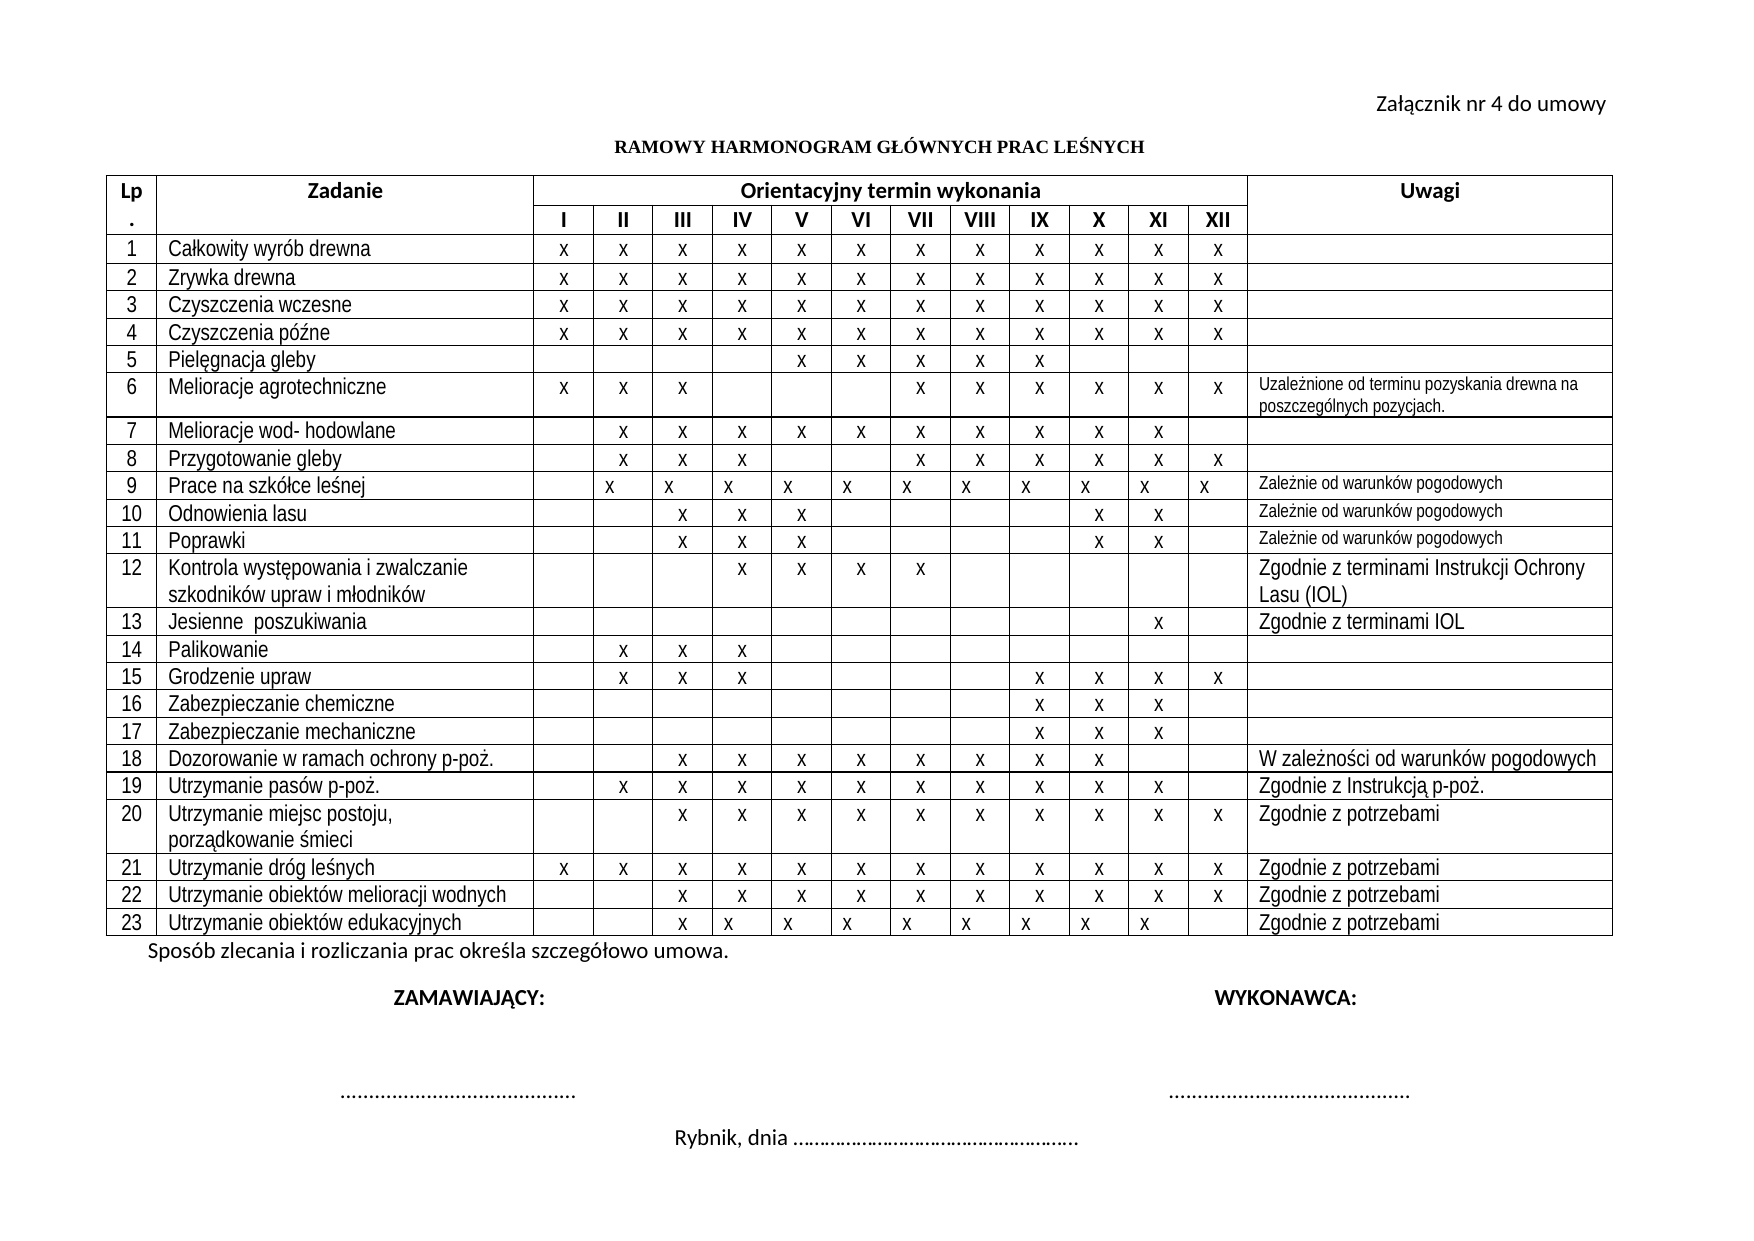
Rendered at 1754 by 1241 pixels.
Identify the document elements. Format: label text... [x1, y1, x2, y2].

table_cell x [832, 773, 890, 799]
table_cell Przygotowanie gleby [157, 445, 533, 471]
table_cell x [951, 881, 1009, 907]
table_cell [594, 800, 652, 853]
table_cell [1010, 554, 1069, 607]
table_cell x [1070, 773, 1128, 799]
table_cell Zgodnie z potrzebami [1248, 854, 1612, 880]
table_cell x [772, 291, 831, 317]
table_cell x [594, 373, 652, 416]
table_cell x [832, 909, 890, 935]
table_cell [951, 554, 1009, 607]
table_cell [1189, 500, 1247, 526]
table_cell XII [1189, 206, 1247, 233]
table_cell x [1129, 608, 1188, 634]
table_cell x [1010, 418, 1069, 444]
table_cell x [772, 854, 831, 880]
table_cell [534, 800, 593, 853]
table_cell [1189, 608, 1247, 634]
table_cell x [772, 346, 831, 372]
table_cell Dozorowanie w ramach ochrony p-poż. [157, 745, 533, 771]
table_cell 14 [107, 636, 156, 662]
table_cell [713, 718, 771, 744]
table_cell Utrzymanie obiektów melioracji wodnych [157, 881, 533, 907]
table_cell x [832, 472, 890, 498]
table_cell [951, 608, 1009, 634]
table_cell [1248, 235, 1612, 263]
table_cell x [772, 745, 831, 771]
table_cell x [1189, 291, 1247, 317]
table_cell x [1010, 800, 1069, 853]
table_cell x [1010, 346, 1069, 372]
table_cell x [653, 854, 712, 880]
table_cell x [653, 527, 712, 553]
table_cell [1189, 527, 1247, 553]
table_cell [653, 608, 712, 634]
table_cell [891, 527, 950, 553]
table_cell XI [1129, 206, 1188, 233]
table_cell [1248, 636, 1612, 662]
table_cell [891, 690, 950, 717]
table_cell x [534, 373, 593, 416]
table_cell x [713, 472, 771, 498]
table_cell Zgodnie z terminami IOL [1248, 608, 1612, 634]
table_cell x [1070, 527, 1128, 553]
table_cell X [1070, 206, 1128, 233]
table_header Orientacyjny termin wykonania [534, 176, 1247, 204]
table_cell x [594, 445, 652, 471]
table_cell [534, 745, 593, 771]
table_cell [951, 718, 1009, 744]
table_cell 9 [107, 472, 156, 498]
table_cell [534, 445, 593, 471]
table_cell x [891, 854, 950, 880]
table_cell [891, 608, 950, 634]
table_cell x [713, 854, 771, 880]
table_cell IX [1010, 206, 1069, 233]
text RAMOWY HARMONOGRAM GŁÓWNYCH PRAC LEŚNYCH [148, 136, 1606, 157]
table_cell x [713, 264, 771, 290]
table_cell x [891, 800, 950, 853]
table_cell x [594, 319, 652, 345]
table_cell [1189, 773, 1247, 799]
table_cell x [951, 854, 1009, 880]
table_cell Poprawki [157, 527, 533, 553]
table_cell x [1010, 854, 1069, 880]
table_cell Utrzymanie miejsc postoju, porządkowanie śmieci [157, 800, 533, 853]
table_cell x [832, 291, 890, 317]
table_cell x [594, 291, 652, 317]
table_cell x [713, 773, 771, 799]
table_cell 6 [107, 373, 156, 416]
table_cell 17 [107, 718, 156, 744]
table_cell x [1129, 445, 1188, 471]
table_cell x [653, 800, 712, 853]
table_cell [1248, 690, 1612, 717]
table_cell x [891, 264, 950, 290]
table_cell x [1070, 718, 1128, 744]
table_cell [534, 527, 593, 553]
table_cell [534, 636, 593, 662]
table_cell x [534, 264, 593, 290]
table_cell [594, 745, 652, 771]
table_cell x [1070, 264, 1128, 290]
table_cell x [891, 418, 950, 444]
table_cell [951, 636, 1009, 662]
table_cell x [951, 373, 1009, 416]
table_cell x [1070, 319, 1128, 345]
table_cell x [832, 800, 890, 853]
table_cell x [1070, 373, 1128, 416]
table_cell x [1010, 319, 1069, 345]
table_cell Zależnie od warunków pogodowych [1248, 500, 1612, 526]
table_cell [1189, 745, 1247, 771]
table_cell x [653, 636, 712, 662]
table_cell 18 [107, 745, 156, 771]
table_cell x [1070, 472, 1128, 498]
table_header Uwagi [1248, 176, 1612, 233]
text Sposób zlecania i rozliczania prac określa szczegółowo umowa. [148, 936, 1606, 964]
table_header Lp. [107, 176, 156, 233]
table_cell x [1070, 445, 1128, 471]
table_cell x [1070, 881, 1128, 907]
table_cell Odnowienia lasu [157, 500, 533, 526]
table_cell x [891, 909, 950, 935]
table_cell x [1189, 663, 1247, 689]
table_cell [534, 500, 593, 526]
table_cell x [713, 235, 771, 263]
table_cell Czyszczenia późne [157, 319, 533, 345]
table_cell x [1010, 745, 1069, 771]
table_cell [1248, 663, 1612, 689]
table_cell [1070, 346, 1128, 372]
table_cell [832, 663, 890, 689]
table_cell x [1189, 472, 1247, 498]
table_cell IV [713, 206, 771, 233]
table_cell [772, 636, 831, 662]
table_cell x [1070, 854, 1128, 880]
table_cell x [1129, 854, 1188, 880]
text Załącznik nr 4 do umowy [148, 89, 1606, 117]
table_cell Uzależnione od terminu pozyskania drewna na poszczególnych pozycjach. [1248, 373, 1612, 416]
table_cell 20 [107, 800, 156, 853]
table_cell [534, 909, 593, 935]
table_cell x [1189, 235, 1247, 263]
table_cell Zrywka drewna [157, 264, 533, 290]
table_cell x [713, 319, 771, 345]
table_cell [534, 418, 593, 444]
table_cell x [772, 235, 831, 263]
table_cell Zgodnie z terminami Instrukcji Ochrony Lasu (IOL) [1248, 554, 1612, 607]
table_cell 1 [107, 235, 156, 263]
table_cell x [653, 773, 712, 799]
table_cell 15 [107, 663, 156, 689]
table_cell x [832, 264, 890, 290]
table_cell x [832, 235, 890, 263]
table_cell x [594, 235, 652, 263]
table_cell [594, 881, 652, 907]
table_cell Prace na szkółce leśnej [157, 472, 533, 498]
table_cell [1070, 554, 1128, 607]
table_cell x [653, 373, 712, 416]
table_cell [772, 445, 831, 471]
table_cell x [1129, 319, 1188, 345]
table_cell x [772, 264, 831, 290]
table_cell x [713, 636, 771, 662]
table_cell x [713, 291, 771, 317]
table_cell x [772, 527, 831, 553]
table_cell x [772, 909, 831, 935]
table_cell [951, 690, 1009, 717]
text ......................................... .......................................... [148, 1076, 1606, 1104]
table_cell x [1070, 909, 1128, 935]
table_cell W zależności od warunków pogodowych [1248, 745, 1612, 771]
table_cell V [772, 206, 831, 233]
table_cell [832, 636, 890, 662]
table_cell x [772, 881, 831, 907]
table_cell Zgodnie z potrzebami [1248, 800, 1612, 853]
table_cell [1248, 418, 1612, 444]
table_cell x [1129, 500, 1188, 526]
table_cell [772, 718, 831, 744]
table_cell x [653, 319, 712, 345]
table_cell x [713, 445, 771, 471]
table_cell [1189, 346, 1247, 372]
table_cell 2 [107, 264, 156, 290]
table_cell [713, 690, 771, 717]
table_cell [653, 554, 712, 607]
table_cell x [1129, 291, 1188, 317]
table_cell x [1070, 690, 1128, 717]
table_cell x [1070, 800, 1128, 853]
table_cell x [594, 663, 652, 689]
table_cell [1010, 608, 1069, 634]
table_cell [1129, 636, 1188, 662]
table_cell x [1010, 909, 1069, 935]
table_cell [1248, 319, 1612, 345]
table_cell x [1189, 881, 1247, 907]
table_cell VII [891, 206, 950, 233]
table_cell Kontrola występowania i zwalczanie szkodników upraw i młodników [157, 554, 533, 607]
table_cell Czyszczenia wczesne [157, 291, 533, 317]
table_cell Grodzenie upraw [157, 663, 533, 689]
table_cell [832, 373, 890, 416]
text ZAMAWIAJĄCY: WYKONAWCA: [148, 983, 1606, 1011]
table_cell 8 [107, 445, 156, 471]
table_cell x [653, 881, 712, 907]
table_cell x [951, 909, 1009, 935]
table_cell [772, 663, 831, 689]
table_cell x [1070, 235, 1128, 263]
table_cell x [1010, 881, 1069, 907]
table_cell 12 [107, 554, 156, 607]
table_cell [713, 608, 771, 634]
table_cell [1070, 636, 1128, 662]
table_cell x [1010, 773, 1069, 799]
table_cell x [713, 554, 771, 607]
table_cell x [951, 418, 1009, 444]
table_cell x [891, 472, 950, 498]
table_cell x [1189, 319, 1247, 345]
table_cell 5 [107, 346, 156, 372]
text Rybnik, dnia ……………………………………………... [148, 1123, 1606, 1151]
table_cell x [951, 773, 1009, 799]
table_cell [594, 554, 652, 607]
table_cell x [1129, 690, 1188, 717]
table_cell x [891, 554, 950, 607]
table_cell x [772, 554, 831, 607]
table_cell x [653, 445, 712, 471]
table_cell [653, 346, 712, 372]
table_cell x [713, 745, 771, 771]
table_cell x [891, 745, 950, 771]
table_cell x [832, 854, 890, 880]
table_cell [534, 881, 593, 907]
table_cell x [1189, 373, 1247, 416]
table_cell x [832, 881, 890, 907]
table_cell [1189, 690, 1247, 717]
table_cell 3 [107, 291, 156, 317]
table_cell [594, 718, 652, 744]
table_cell I [534, 206, 593, 233]
table_cell [832, 500, 890, 526]
table_cell x [951, 264, 1009, 290]
table_cell x [653, 235, 712, 263]
table_cell x [713, 881, 771, 907]
table_cell x [951, 319, 1009, 345]
table_cell x [772, 500, 831, 526]
table_cell x [1189, 264, 1247, 290]
table_cell [594, 690, 652, 717]
table_cell 4 [107, 319, 156, 345]
table_cell Całkowity wyrób drewna [157, 235, 533, 263]
table_cell x [534, 291, 593, 317]
table_cell Melioracje wod- hodowlane [157, 418, 533, 444]
table_cell Zgodnie z potrzebami [1248, 909, 1612, 935]
table_cell [713, 373, 771, 416]
table_cell x [1070, 500, 1128, 526]
table_cell [891, 718, 950, 744]
table_cell x [713, 500, 771, 526]
table_cell 23 [107, 909, 156, 935]
table_cell 7 [107, 418, 156, 444]
table_cell Utrzymanie obiektów edukacyjnych [157, 909, 533, 935]
table_cell x [1070, 745, 1128, 771]
table_cell [832, 445, 890, 471]
table_cell x [594, 773, 652, 799]
table_cell x [653, 909, 712, 935]
table_cell Zabezpieczanie mechaniczne [157, 718, 533, 744]
table_cell [1070, 608, 1128, 634]
table_cell x [534, 235, 593, 263]
table_cell x [891, 319, 950, 345]
table_cell II [594, 206, 652, 233]
table_cell x [951, 445, 1009, 471]
table_cell [772, 373, 831, 416]
table_cell [1248, 291, 1612, 317]
table_cell [891, 663, 950, 689]
table_header Zadanie [157, 176, 533, 233]
table_cell Melioracje agrotechniczne [157, 373, 533, 416]
table_cell x [1129, 373, 1188, 416]
table_cell x [713, 800, 771, 853]
table_cell x [1010, 690, 1069, 717]
table_cell x [951, 472, 1009, 498]
table_cell [772, 608, 831, 634]
table_cell [594, 608, 652, 634]
table_cell Zgodnie z potrzebami [1248, 881, 1612, 907]
table_cell x [594, 636, 652, 662]
table_cell [1010, 527, 1069, 553]
table_cell x [832, 745, 890, 771]
table_cell x [951, 745, 1009, 771]
table_cell [1189, 636, 1247, 662]
table_cell [534, 690, 593, 717]
table_cell Pielęgnacja gleby [157, 346, 533, 372]
table_cell VI [832, 206, 890, 233]
table_cell x [713, 418, 771, 444]
table_cell [1248, 718, 1612, 744]
table_cell [534, 472, 593, 498]
table_cell [1129, 745, 1188, 771]
table_cell [1189, 909, 1247, 935]
table_cell x [1129, 800, 1188, 853]
table_cell 10 [107, 500, 156, 526]
table_cell x [1070, 418, 1128, 444]
table_cell [653, 718, 712, 744]
table_cell x [1010, 718, 1069, 744]
table_cell x [891, 773, 950, 799]
table_cell [891, 500, 950, 526]
table_cell x [1070, 663, 1128, 689]
table_cell [1248, 346, 1612, 372]
table_cell [832, 690, 890, 717]
table_cell 11 [107, 527, 156, 553]
table_cell [1189, 554, 1247, 607]
table_cell [594, 909, 652, 935]
table_cell Jesienne poszukiwania [157, 608, 533, 634]
table_cell Zależnie od warunków pogodowych [1248, 527, 1612, 553]
table_cell x [1129, 527, 1188, 553]
table_cell x [1189, 854, 1247, 880]
table_cell x [1010, 472, 1069, 498]
table_cell x [713, 663, 771, 689]
table_cell 16 [107, 690, 156, 717]
table_cell x [594, 264, 652, 290]
table_cell [653, 690, 712, 717]
table_cell [772, 690, 831, 717]
table_cell x [1010, 373, 1069, 416]
table_cell x [891, 346, 950, 372]
table_cell [1248, 445, 1612, 471]
table_cell [891, 636, 950, 662]
table_cell 19 [107, 773, 156, 799]
table_cell x [772, 418, 831, 444]
table_cell x [653, 264, 712, 290]
table_cell x [891, 291, 950, 317]
table_cell Zabezpieczanie chemiczne [157, 690, 533, 717]
table_cell Zależnie od warunków pogodowych [1248, 472, 1612, 498]
table_cell x [1129, 663, 1188, 689]
table_cell 13 [107, 608, 156, 634]
table_cell x [772, 472, 831, 498]
table_cell [594, 500, 652, 526]
table_cell x [653, 472, 712, 498]
table_cell [534, 346, 593, 372]
table_cell [1248, 264, 1612, 290]
table_cell x [653, 418, 712, 444]
table_cell x [891, 373, 950, 416]
table_cell x [1070, 291, 1128, 317]
table_cell x [713, 527, 771, 553]
table_cell x [1189, 800, 1247, 853]
table_cell x [891, 445, 950, 471]
table_cell x [951, 235, 1009, 263]
table_cell Utrzymanie dróg leśnych [157, 854, 533, 880]
table_cell x [1189, 445, 1247, 471]
table_cell x [891, 881, 950, 907]
table_cell [1189, 418, 1247, 444]
table_cell [1129, 346, 1188, 372]
table_cell x [772, 773, 831, 799]
table_cell x [951, 291, 1009, 317]
table_cell x [713, 909, 771, 935]
table_cell [832, 718, 890, 744]
table_cell x [653, 663, 712, 689]
table_cell x [1129, 472, 1188, 498]
table_cell x [1129, 773, 1188, 799]
table_cell x [1129, 264, 1188, 290]
table_cell x [891, 235, 950, 263]
table_cell x [534, 854, 593, 880]
table_cell [1010, 500, 1069, 526]
table_cell x [653, 745, 712, 771]
table_cell [951, 500, 1009, 526]
table_cell x [1010, 663, 1069, 689]
table_cell III [653, 206, 712, 233]
table_cell x [594, 472, 652, 498]
table_cell x [1129, 909, 1188, 935]
table_cell [951, 663, 1009, 689]
table_cell x [1010, 235, 1069, 263]
table_cell x [534, 319, 593, 345]
table_cell x [832, 554, 890, 607]
table_cell Utrzymanie pasów p-poż. [157, 773, 533, 799]
table_cell 22 [107, 881, 156, 907]
table_cell x [1010, 445, 1069, 471]
table_cell Zgodnie z Instrukcją p-poż. [1248, 773, 1612, 799]
table_cell x [1129, 235, 1188, 263]
table_cell VIII [951, 206, 1009, 233]
table_cell x [832, 418, 890, 444]
table_cell x [772, 319, 831, 345]
table_cell x [653, 500, 712, 526]
table_cell [951, 527, 1009, 553]
table_cell [1010, 636, 1069, 662]
table_cell [534, 608, 593, 634]
table_cell x [772, 800, 831, 853]
table_cell x [832, 319, 890, 345]
table_cell x [594, 854, 652, 880]
table_cell x [1129, 418, 1188, 444]
table_cell [832, 608, 890, 634]
table_cell [534, 718, 593, 744]
table_cell x [653, 291, 712, 317]
table_cell [594, 346, 652, 372]
table_cell [534, 663, 593, 689]
table_cell [832, 527, 890, 553]
table_cell [1129, 554, 1188, 607]
table_cell x [951, 800, 1009, 853]
table_cell x [1010, 291, 1069, 317]
table_cell x [1010, 264, 1069, 290]
table_cell x [1129, 881, 1188, 907]
table_cell [594, 527, 652, 553]
table_cell [1189, 718, 1247, 744]
table_cell x [1129, 718, 1188, 744]
table_cell x [951, 346, 1009, 372]
table_cell x [594, 418, 652, 444]
table_cell 21 [107, 854, 156, 880]
table_cell [534, 554, 593, 607]
table_cell [534, 773, 593, 799]
table_cell Palikowanie [157, 636, 533, 662]
table_cell x [832, 346, 890, 372]
table_cell [713, 346, 771, 372]
